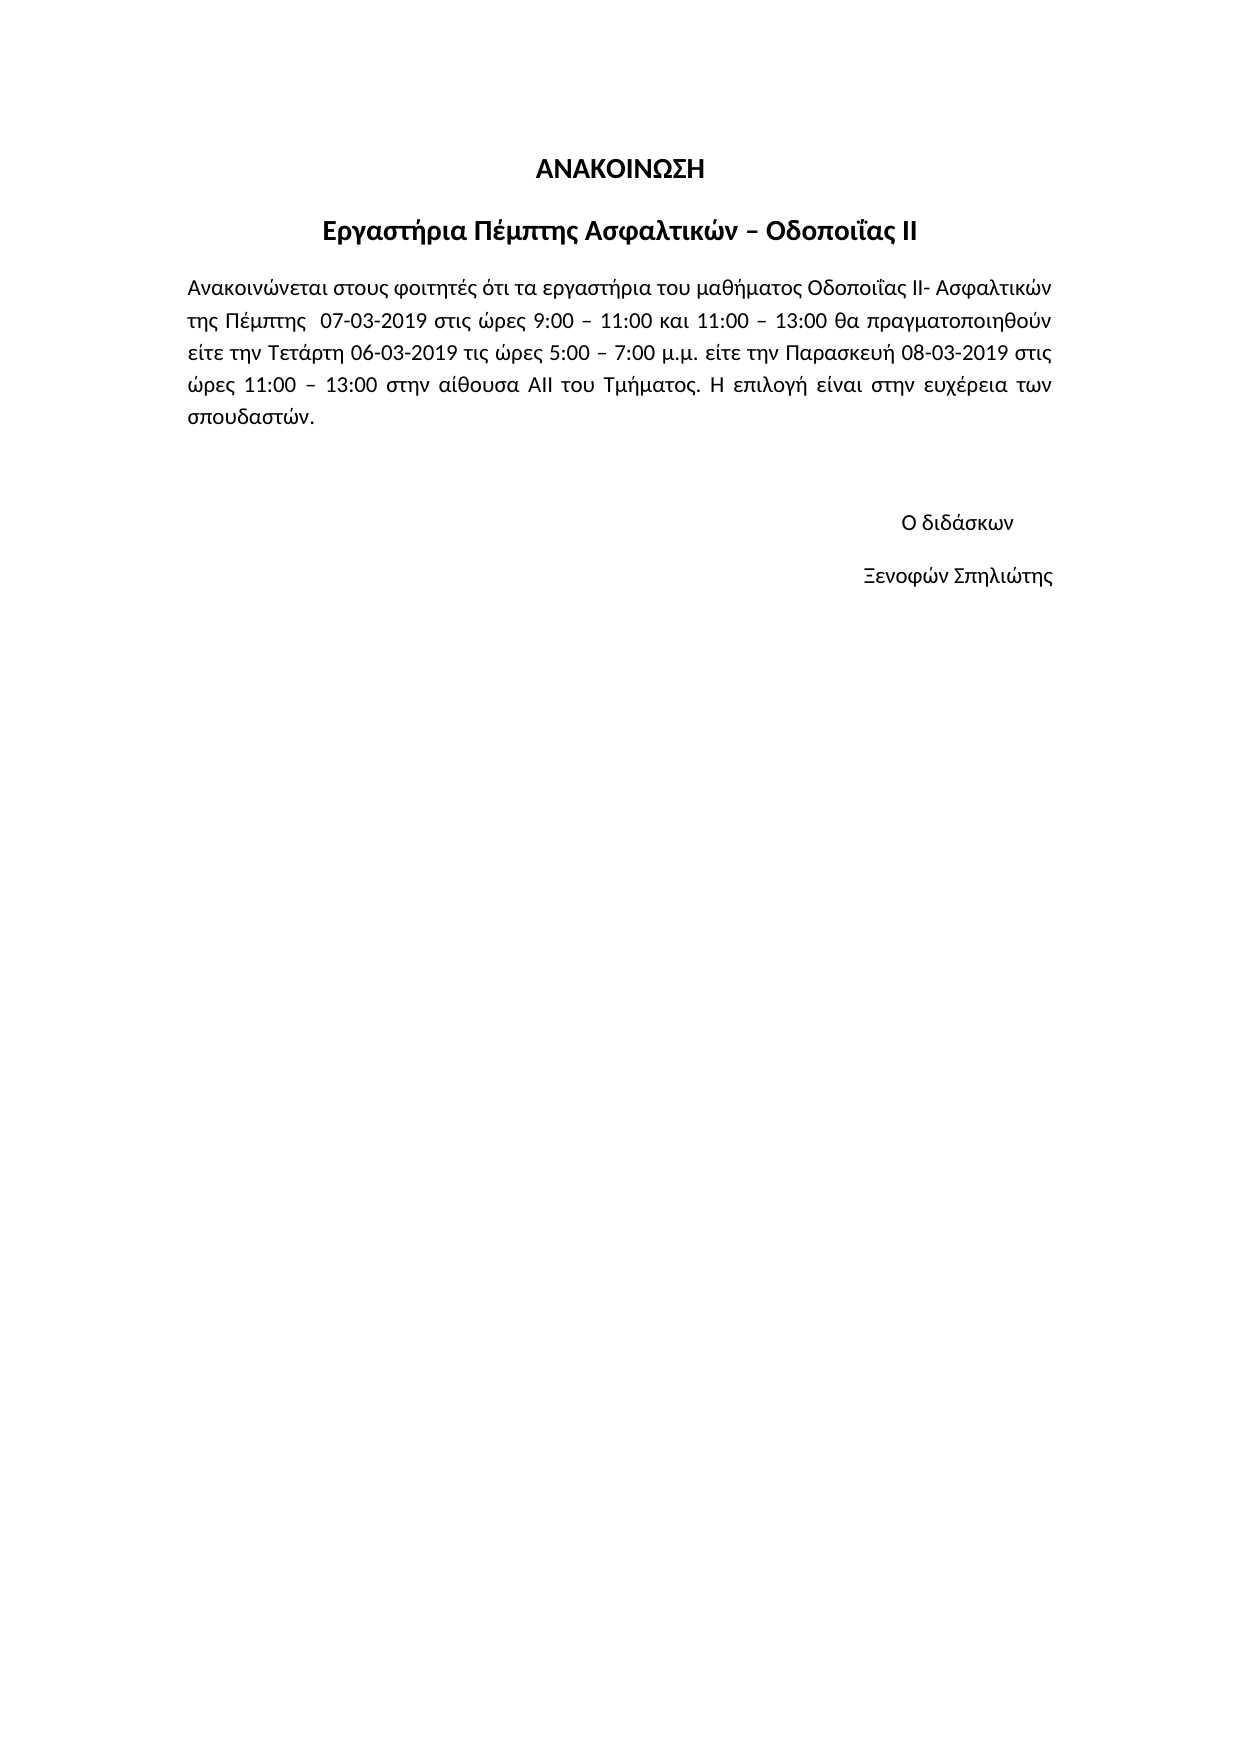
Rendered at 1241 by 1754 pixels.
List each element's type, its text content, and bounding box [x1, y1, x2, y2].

text Ανακοινώνεται στους φοιτητές ότι τα εργαστήρια του μαθήματος Οδοποιΐας ΙΙ- Ασφαλτικών της Πέμπτης 07-03-2019 στις ώρες 9:00 – 11:00 και 11:00 – 13:00 θα πραγματοποιηθούν είτε την Τετάρτη 06-03-2019 τις ώρες 5:00 – 7:00 μ.μ. είτε την Παρασκευή 08-03-2019 στις ώρες 11:00 – 13:00 στην αίθουσα ΑΙΙ του Τμήματος. Η επιλογή είναι στην ευχέρεια των σπουδαστών. [187, 273, 1053, 430]
text Ξενοφών Σπηλιώτης [187, 561, 1053, 589]
text Εργαστήρια Πέμπτης Ασφαλτικών – Οδοποιΐας ΙΙ [187, 212, 1053, 247]
text Ο διδάσκων [787, 508, 1053, 536]
text ΑΝΑΚΟΙΝΩΣΗ [187, 150, 1053, 186]
